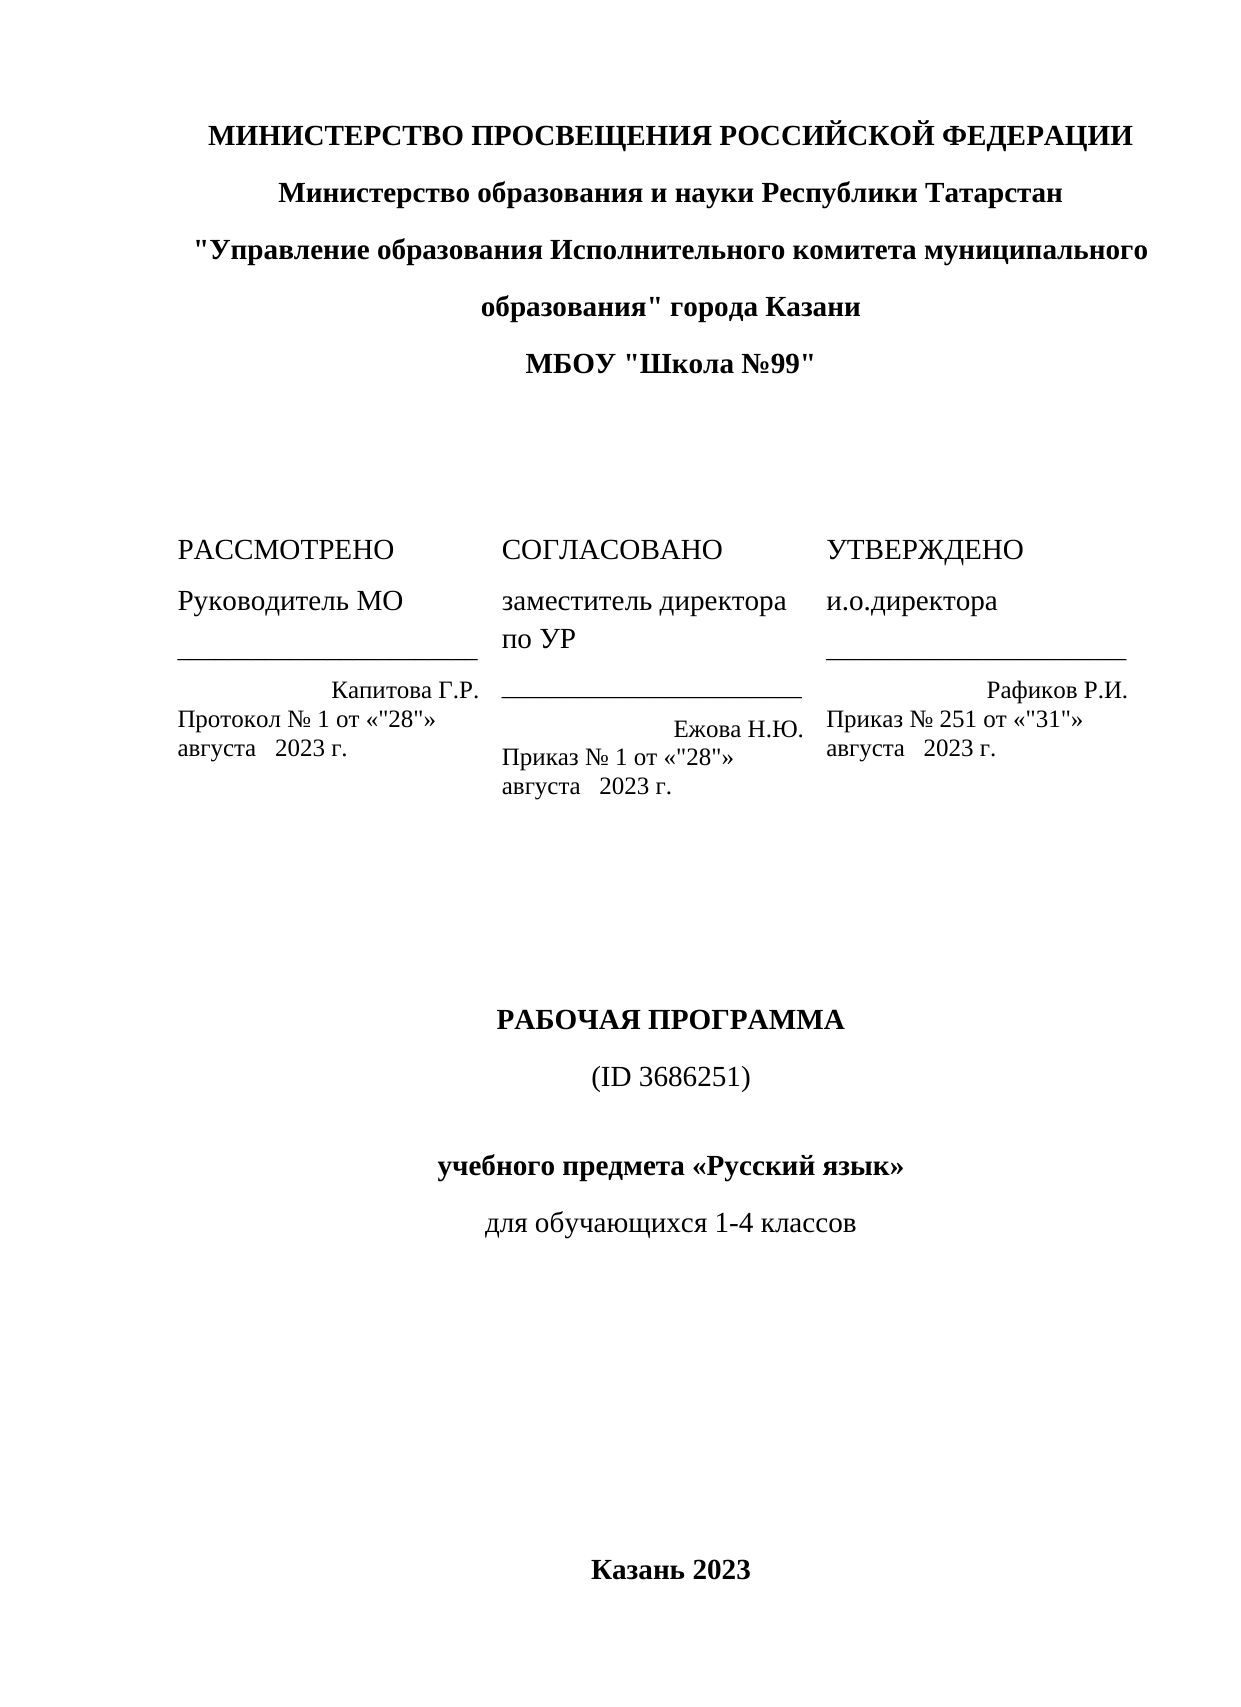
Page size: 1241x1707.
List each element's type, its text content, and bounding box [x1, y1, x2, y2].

table_header УТВЕРЖДЕНО и.о.директора ________________________ Рафиков Р.И. Приказ № 251 от «"31"» августа 2023 г. [815, 532, 1139, 841]
text Казань 2023 [190, 1552, 1152, 1585]
text "Управление образования Исполнительного комитета муниципального образования" города Казани [190, 232, 1152, 323]
table_header СОГЛАСОВАНО заместитель директора по УР ________________________ Ежова Н.Ю. Приказ № 1 от «"28"» августа 2023 г. [490, 532, 815, 841]
table_header РАССМОТРЕНО Руководитель МО ________________________ Капитова Г.Р. Протокол № 1 от «"28"» августа 2023 г. [166, 532, 490, 841]
text РАБОЧАЯ ПРОГРАММА [190, 1002, 1152, 1036]
text для обучающихся 1-4 классов [190, 1205, 1152, 1239]
text МИНИСТЕРСТВО ПРОСВЕЩЕНИЯ РОССИЙСКОЙ ФЕДЕРАЦИИ [190, 118, 1152, 152]
text МБОУ "Школа №99" [190, 346, 1152, 379]
text (ID 3686251) [190, 1059, 1152, 1093]
text Министерство образования и науки Республики Татарстан [190, 175, 1152, 209]
text учебного предмета «Русский язык» [190, 1148, 1152, 1182]
